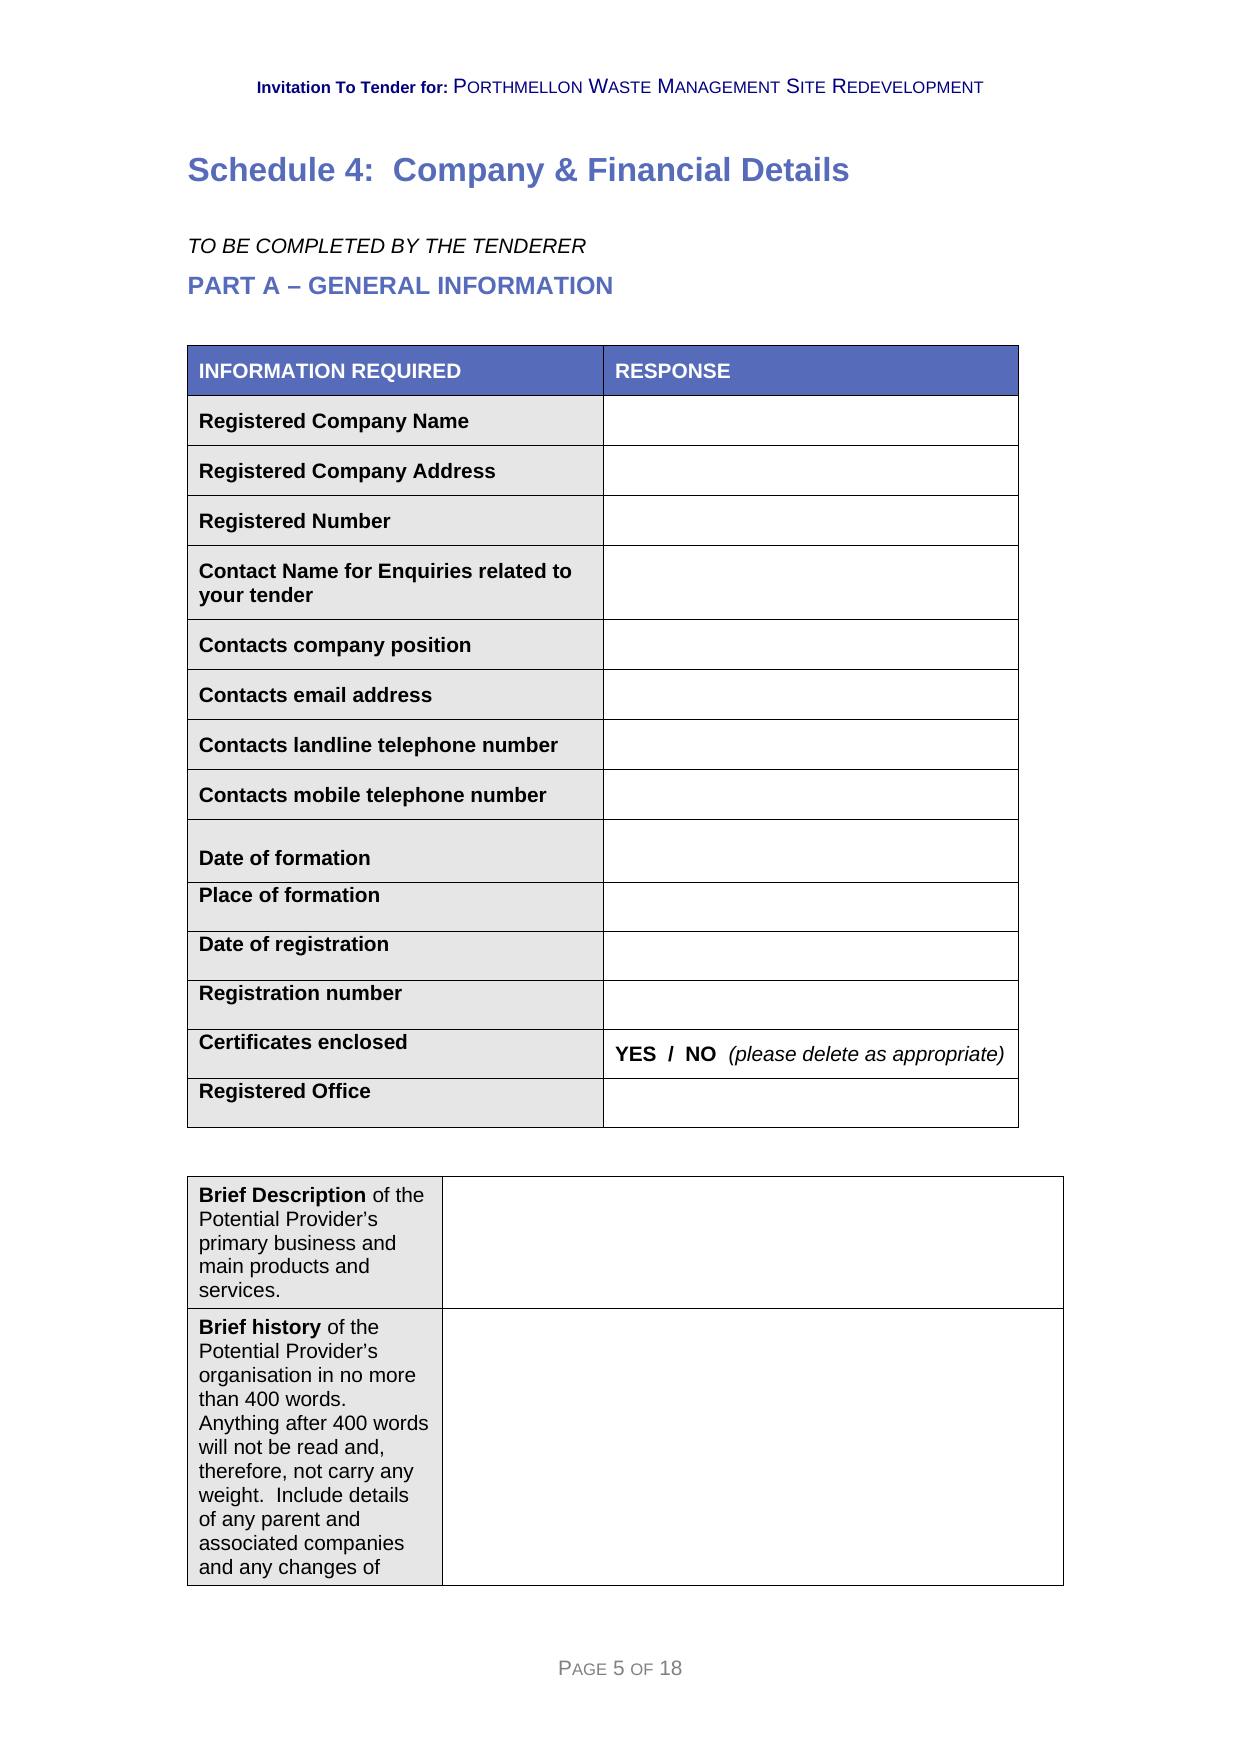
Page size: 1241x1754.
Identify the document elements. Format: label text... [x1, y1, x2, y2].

table_cell [604, 670, 1018, 719]
table_header [443, 1177, 1063, 1308]
subtitle PART A – GENERAL INFORMATION [187, 271, 1053, 299]
table_cell Place of formation [188, 883, 603, 931]
table_cell Contacts email address [188, 670, 603, 719]
table_cell Registered Company Address [188, 446, 603, 495]
table_cell Date of registration [188, 932, 603, 980]
table_cell Registered Number [188, 496, 603, 545]
table_cell Contacts landline telephone number [188, 720, 603, 769]
table_header INFORMATION REQUIRED [188, 346, 603, 395]
table_cell Registered Company Name [188, 396, 603, 445]
table_cell [604, 820, 1018, 882]
table_cell Contacts company position [188, 620, 603, 669]
table_cell Date of formation [188, 820, 603, 882]
table_cell [443, 1309, 1063, 1585]
table_cell [604, 932, 1018, 980]
table_cell [604, 981, 1018, 1029]
table_cell Registration number [188, 981, 603, 1029]
table_cell Registered Office [188, 1079, 603, 1127]
subtitle Schedule 4: Company & Financial Details [187, 150, 1053, 188]
table_cell Contacts mobile telephone number [188, 770, 603, 819]
table_cell [604, 546, 1018, 619]
table_cell [604, 396, 1018, 445]
table_cell Contact Name for Enquiries related to your tender [188, 546, 603, 619]
table_header Brief Description of the Potential Provider’s primary business and main products and services. [188, 1177, 442, 1308]
table_cell [604, 883, 1018, 931]
text TO BE COMPLETED BY THE TENDERER [187, 234, 1053, 258]
table_header RESPONSE [604, 346, 1018, 395]
table_cell [604, 1079, 1018, 1127]
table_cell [188, 1309, 442, 1585]
table_cell YES / NO (please delete as appropriate) [604, 1030, 1018, 1078]
table_cell [604, 496, 1018, 545]
table_cell [604, 620, 1018, 669]
table_cell Certificates enclosed [188, 1030, 603, 1078]
table_cell [604, 446, 1018, 495]
table_cell [604, 720, 1018, 769]
table_cell [604, 770, 1018, 819]
